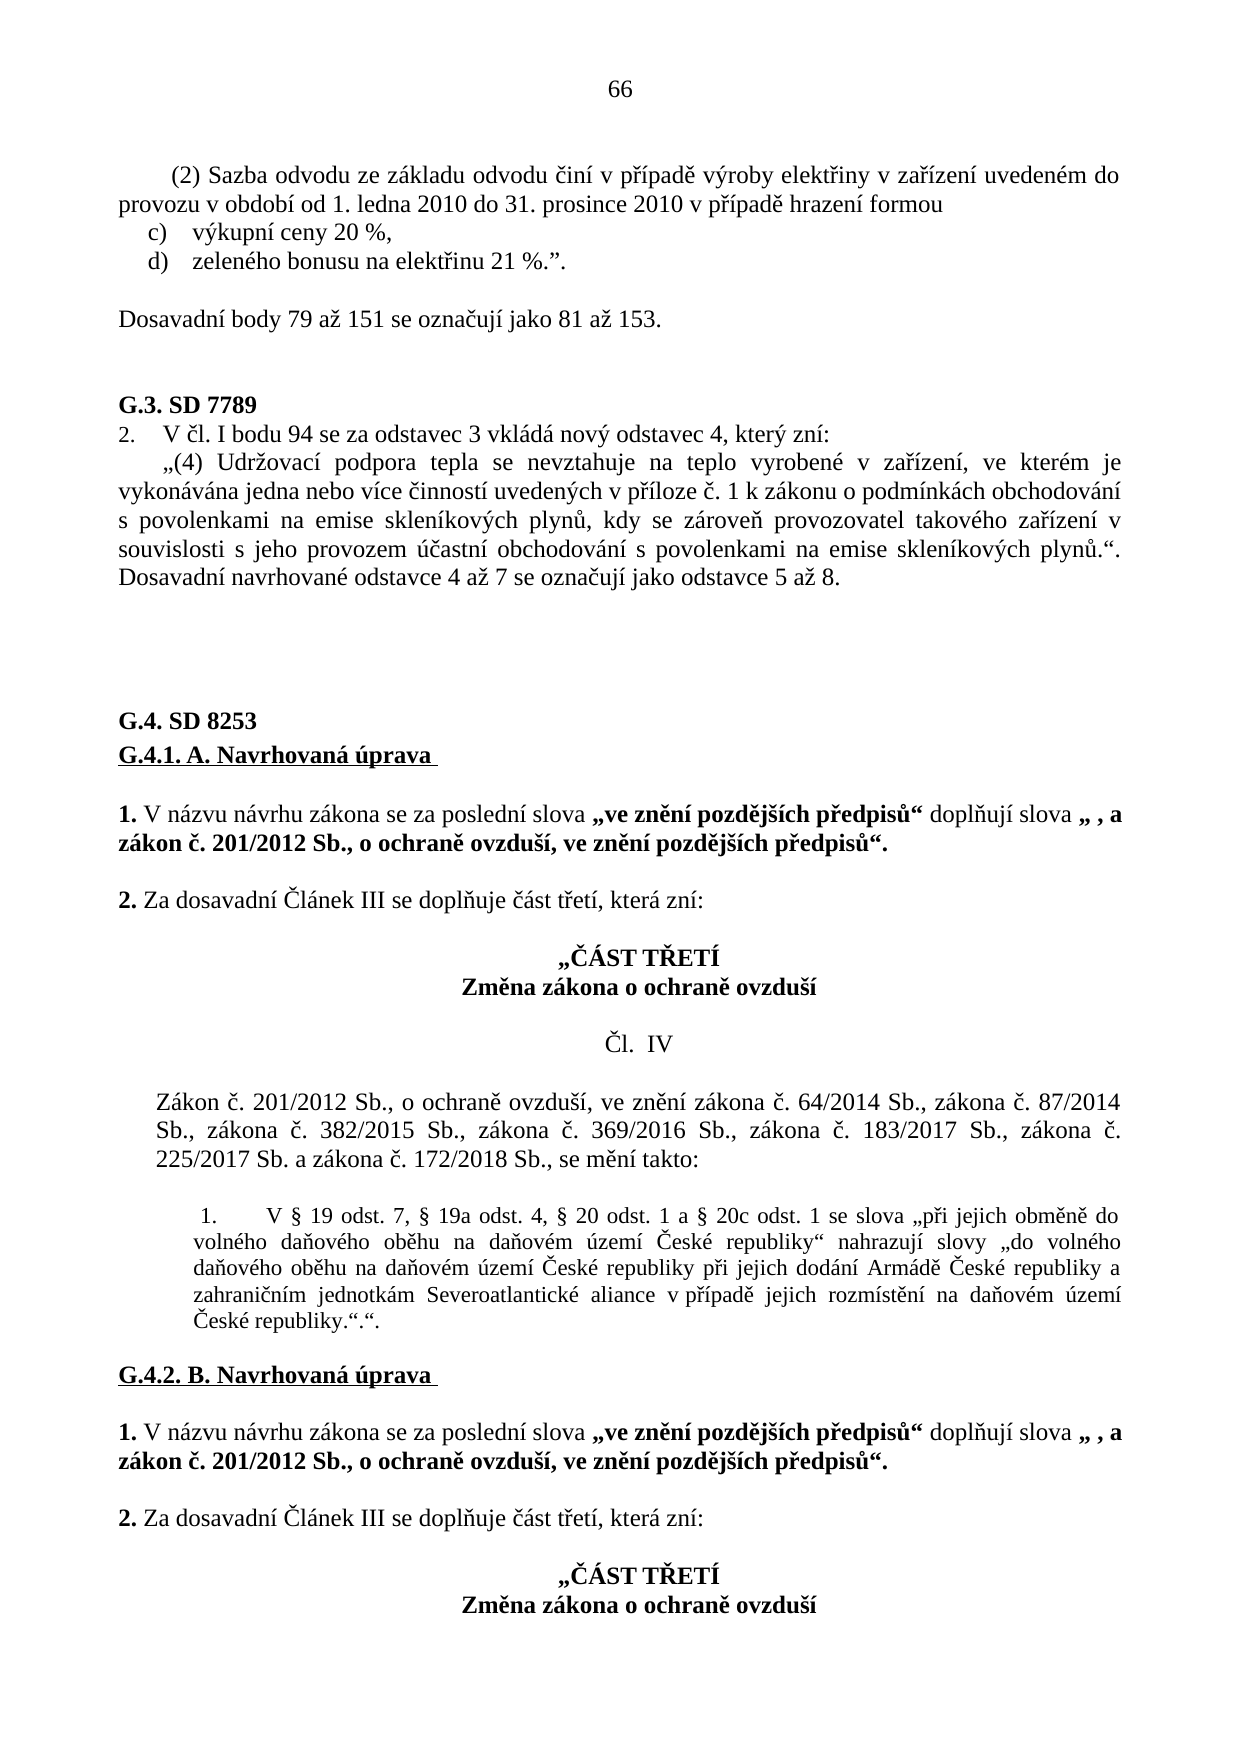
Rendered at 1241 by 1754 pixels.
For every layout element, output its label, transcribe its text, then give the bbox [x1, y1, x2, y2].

text Čl. IV [156, 1029, 1122, 1058]
text (2) Sazba odvodu ze základu odvodu činí v případě výroby elektřiny v zařízení uvedeném do provozu v období od 1. ledna 2010 do 31. prosince 2010 v případě hrazení formou [118, 160, 1122, 217]
text G.4.1. A. Navrhovaná úprava [118, 735, 1122, 770]
text G.4. SD 8253 [118, 706, 1122, 735]
text G.4.2. B. Navrhovaná úprava [118, 1360, 1122, 1388]
list V čl. I bodu 94 se za odstavec 3 vkládá nový odstavec 4, který zní: [118, 419, 1122, 447]
text 1. V názvu návrhu zákona se za poslední slova „ve znění pozdějších předpisů“ doplňují slova „ , a zákon č. 201/2012 Sb., o ochraně ovzduší, ve znění pozdějších předpisů“. [118, 1417, 1122, 1475]
text Zákon č. 201/2012 Sb., o ochraně ovzduší, ve znění zákona č. 64/2014 Sb., zákona č. 87/2014 Sb., zákona č. 382/2015 Sb., zákona č. 369/2016 Sb., zákona č. 183/2017 Sb., zákona č. 225/2017 Sb. a zákona č. 172/2018 Sb., se mění takto: [156, 1087, 1122, 1173]
list výkupní ceny 20 %, [148, 217, 1122, 246]
text „ČÁST TŘETÍ [156, 943, 1122, 972]
text Změna zákona o ochraně ovzduší [156, 1590, 1122, 1618]
text 1. V názvu návrhu zákona se za poslední slova „ve znění pozdějších předpisů“ doplňují slova „ , a zákon č. 201/2012 Sb., o ochraně ovzduší, ve znění pozdějších předpisů“. [118, 799, 1122, 857]
text G.3. SD 7789 [118, 390, 1122, 419]
text 2. Za dosavadní Článek III se doplňuje část třetí, která zní: [118, 1503, 1122, 1532]
list „(4) Udržovací podpora tepla se nevztahuje na teplo vyrobené v zařízení, ve kterém je vykonávána jedna nebo více činností uvedených v příloze č. 1 k zákonu o podmínkách obchodování s povolenkami na emise skleníkových plynů, kdy se zároveň provozovatel takového zařízení v souvislosti s jeho provozem účastní obchodování s povolenkami na emise skleníkových plynů.“. Dosavadní navrhované odstavce 4 až 7 se označují jako odstavce 5 až 8. [118, 447, 1122, 591]
text Dosavadní body 79 až 151 se označují jako 81 až 153. [118, 304, 1122, 332]
list zeleného bonusu na elektřinu 21 %.”. [148, 246, 1122, 275]
text Změna zákona o ochraně ovzduší [156, 972, 1122, 1000]
text „ČÁST TŘETÍ [156, 1561, 1122, 1590]
text 2. Za dosavadní Článek III se doplňuje část třetí, která zní: [118, 885, 1122, 914]
